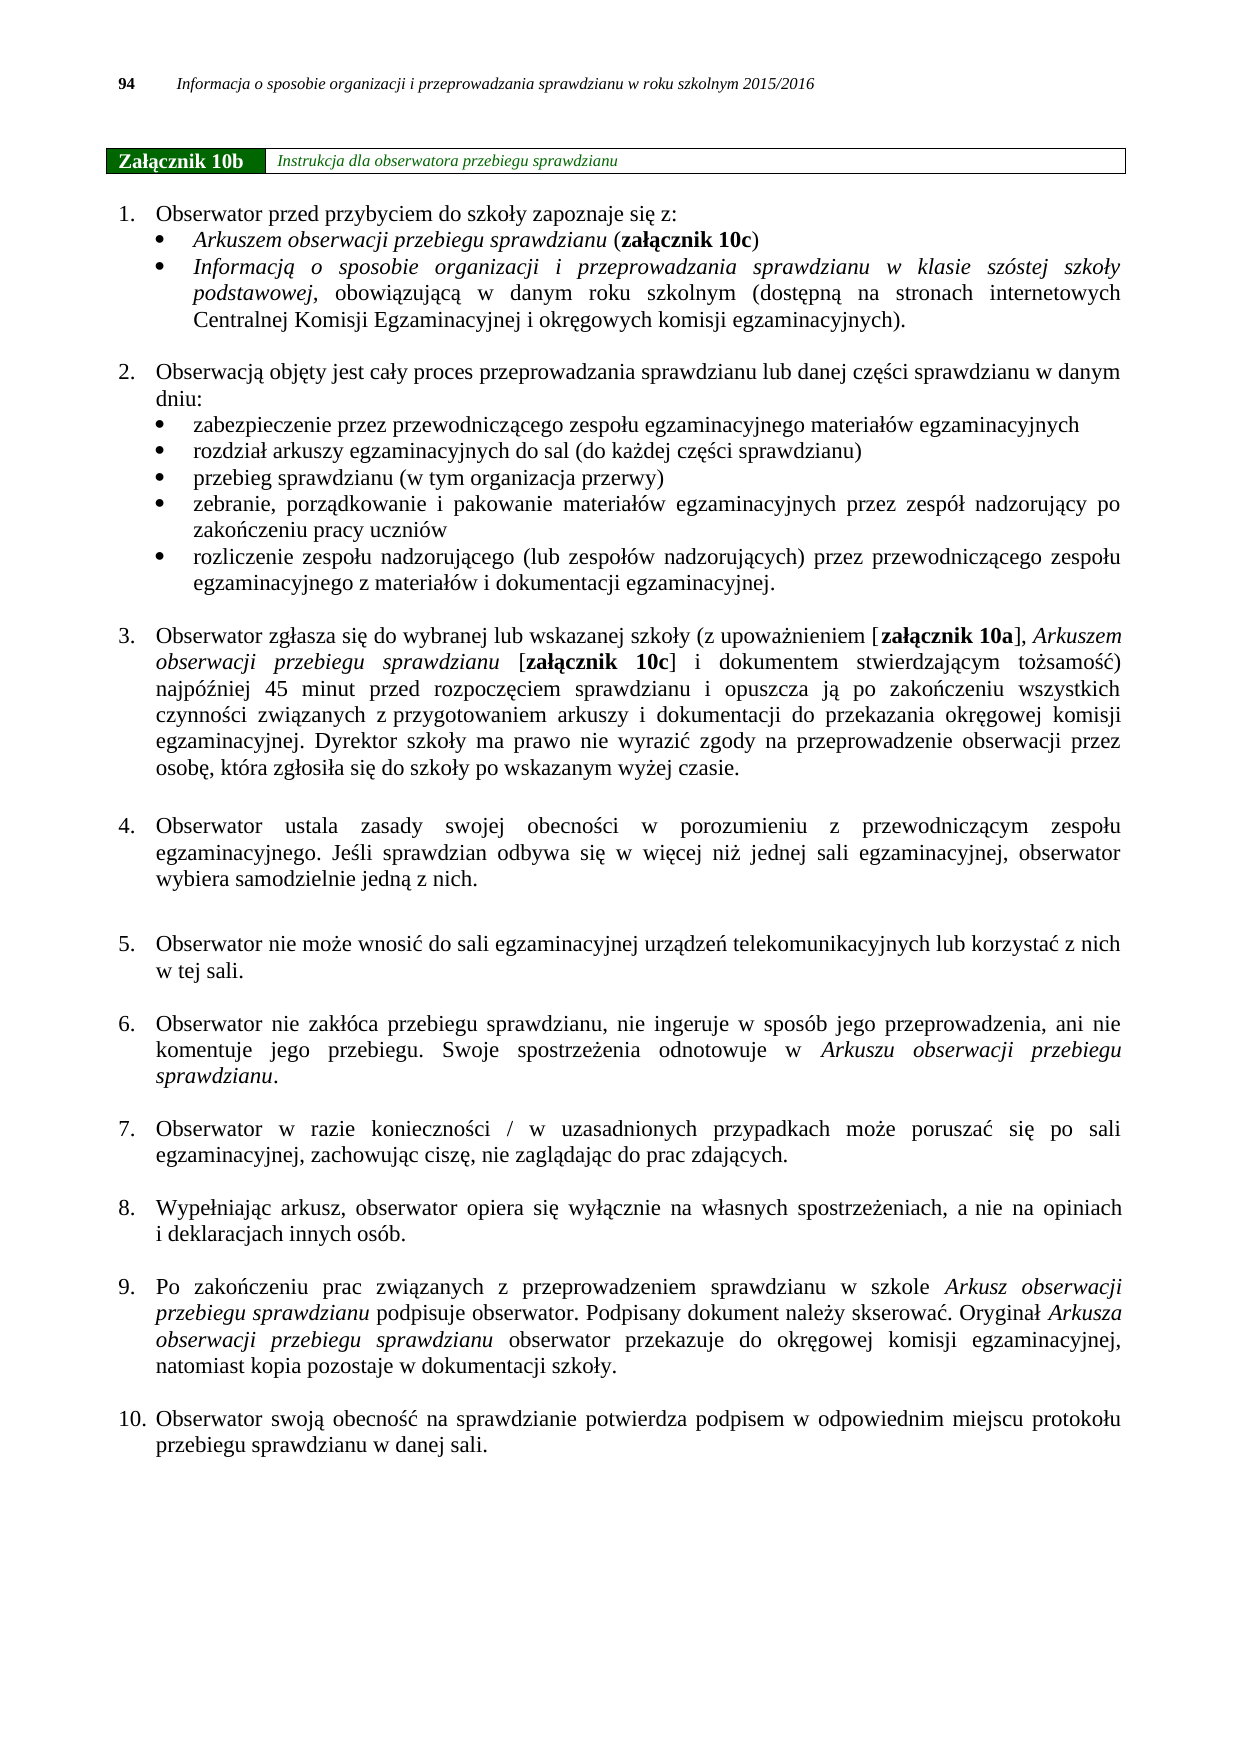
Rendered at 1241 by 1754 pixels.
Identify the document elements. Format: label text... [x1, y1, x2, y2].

list Informacją o sposobie organizacji i przeprowadzania sprawdzianu w klasie szóstej szkoły podstawowej, obowiązującą w danym roku szkolnym (dostępną na stronach internetowych Centralnej Komisji Egzaminacyjnej i okręgowych komisji egzaminacyjnych). [156, 253, 1122, 332]
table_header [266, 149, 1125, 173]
list przebieg sprawdzianu (w tym organizacja przerwy) [156, 464, 1122, 490]
list Po zakończeniu prac związanych z przeprowadzeniem sprawdzianu w szkole Arkusz obserwacji przebiegu sprawdzianu podpisuje obserwator. Podpisany dokument należy skserować. Oryginał Arkusza obserwacji przebiegu sprawdzianu obserwator przekazuje do okręgowej komisji egzaminacyjnej, natomiast kopia pozostaje w dokumentacji szkoły. [118, 1273, 1122, 1378]
list Obserwator ustala zasady swojej obecności w porozumieniu z przewodniczącym zespołu egzaminacyjnego. Jeśli sprawdzian odbywa się w więcej niż jednej sali egzaminacyjnej, obserwator wybiera samodzielnie jedną z nich. [118, 813, 1122, 892]
list Obserwator nie zakłóca przebiegu sprawdzianu, nie ingeruje w sposób jego przeprowadzenia, ani nie komentuje jego przebiegu. Swoje spostrzeżenia odnotowuje w Arkuszu obserwacji przebiegu sprawdzianu. [118, 1009, 1122, 1089]
list rozdział arkuszy egzaminacyjnych do sal (do każdej części sprawdzianu) [156, 437, 1122, 464]
list zabezpieczenie przez przewodniczącego zespołu egzaminacyjnego materiałów egzaminacyjnych [156, 411, 1122, 437]
list Wypełniając arkusz, obserwator opiera się wyłącznie na własnych spostrzeżeniach, a nie na opiniach i deklaracjach innych osób. [118, 1194, 1122, 1247]
list Obserwator zgłasza się do wybranej lub wskazanej szkoły (z upoważnieniem [załącznik 10a], Arkuszem obserwacji przebiegu sprawdzianu [załącznik 10c] i dokumentem stwierdzającym tożsamość) najpóźniej 45 minut przed rozpoczęciem sprawdzianu i opuszcza ją po zakończeniu wszystkich czynności związanych z przygotowaniem arkuszy i dokumentacji do przekazania okręgowej komisji egzaminacyjnej. Dyrektor szkoły ma prawo nie wyrazić zgody na przeprowadzenie obserwacji przez osobę, która zgłosiła się do szkoły po wskazanym wyżej czasie. [118, 622, 1122, 780]
list Arkuszem obserwacji przebiegu sprawdzianu (załącznik 10c) [156, 227, 1122, 253]
list Obserwacją objęty jest cały proces przeprowadzania sprawdzianu lub danej części sprawdzianu w danym dniu: [118, 358, 1122, 411]
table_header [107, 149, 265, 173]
list rozliczenie zespołu nadzorującego (lub zespołów nadzorujących) przez przewodniczącego zespołu egzaminacyjnego z materiałów i dokumentacji egzaminacyjnej. [156, 543, 1122, 596]
list Obserwator swoją obecność na sprawdzianie potwierdza podpisem w odpowiednim miejscu protokołu przebiegu sprawdzianu w danej sali. [118, 1405, 1122, 1458]
list Obserwator przed przybyciem do szkoły zapoznaje się z: [118, 200, 1122, 227]
list zebranie, porządkowanie i pakowanie materiałów egzaminacyjnych przez zespół nadzorujący po zakończeniu pracy uczniów [156, 490, 1122, 543]
list Obserwator nie może wnosić do sali egzaminacyjnej urządzeń telekomunikacyjnych lub korzystać z nich w tej sali. [118, 931, 1122, 983]
list Obserwator w razie konieczności / w uzasadnionych przypadkach może poruszać się po sali egzaminacyjnej, zachowując ciszę, nie zaglądając do prac zdających. [118, 1115, 1122, 1168]
